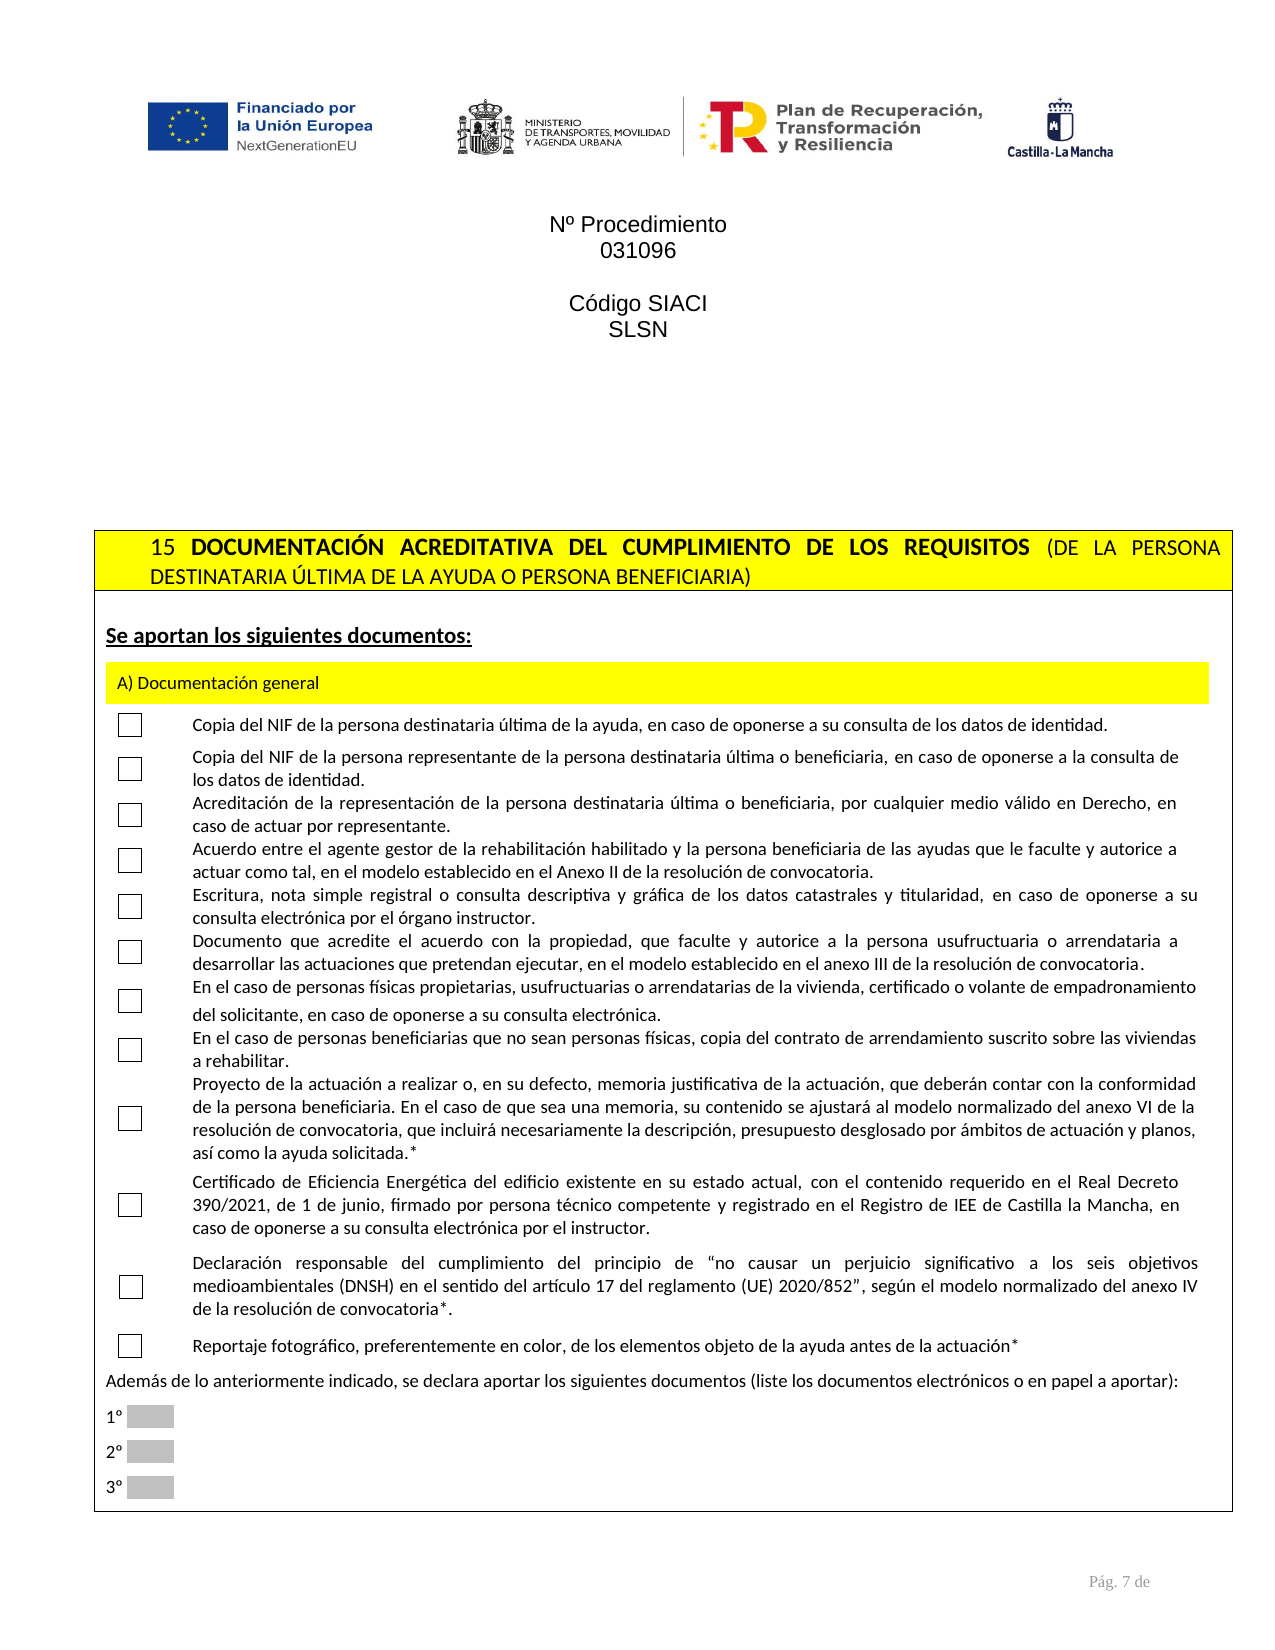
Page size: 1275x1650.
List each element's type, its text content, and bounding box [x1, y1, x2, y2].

picture [93, 37, 1161, 211]
table_header 15 DOCUMENTACIÓN ACREDITATIVA DEL CUMPLIMIENTO DE LOS REQUISITOS (DE LA PERSONA DESTINATARIA ÚLTIMA DE LA AYUDA O PERSONA BENEFICIARIA) [95, 531, 1232, 590]
table_cell Se aportan los siguientes documentos: Además de lo anteriormente indicado, se declara aportar los siguientes documentos (liste los documentos electrónicos o en papel a aportar): 1º 2º 3º [95, 591, 1232, 1511]
